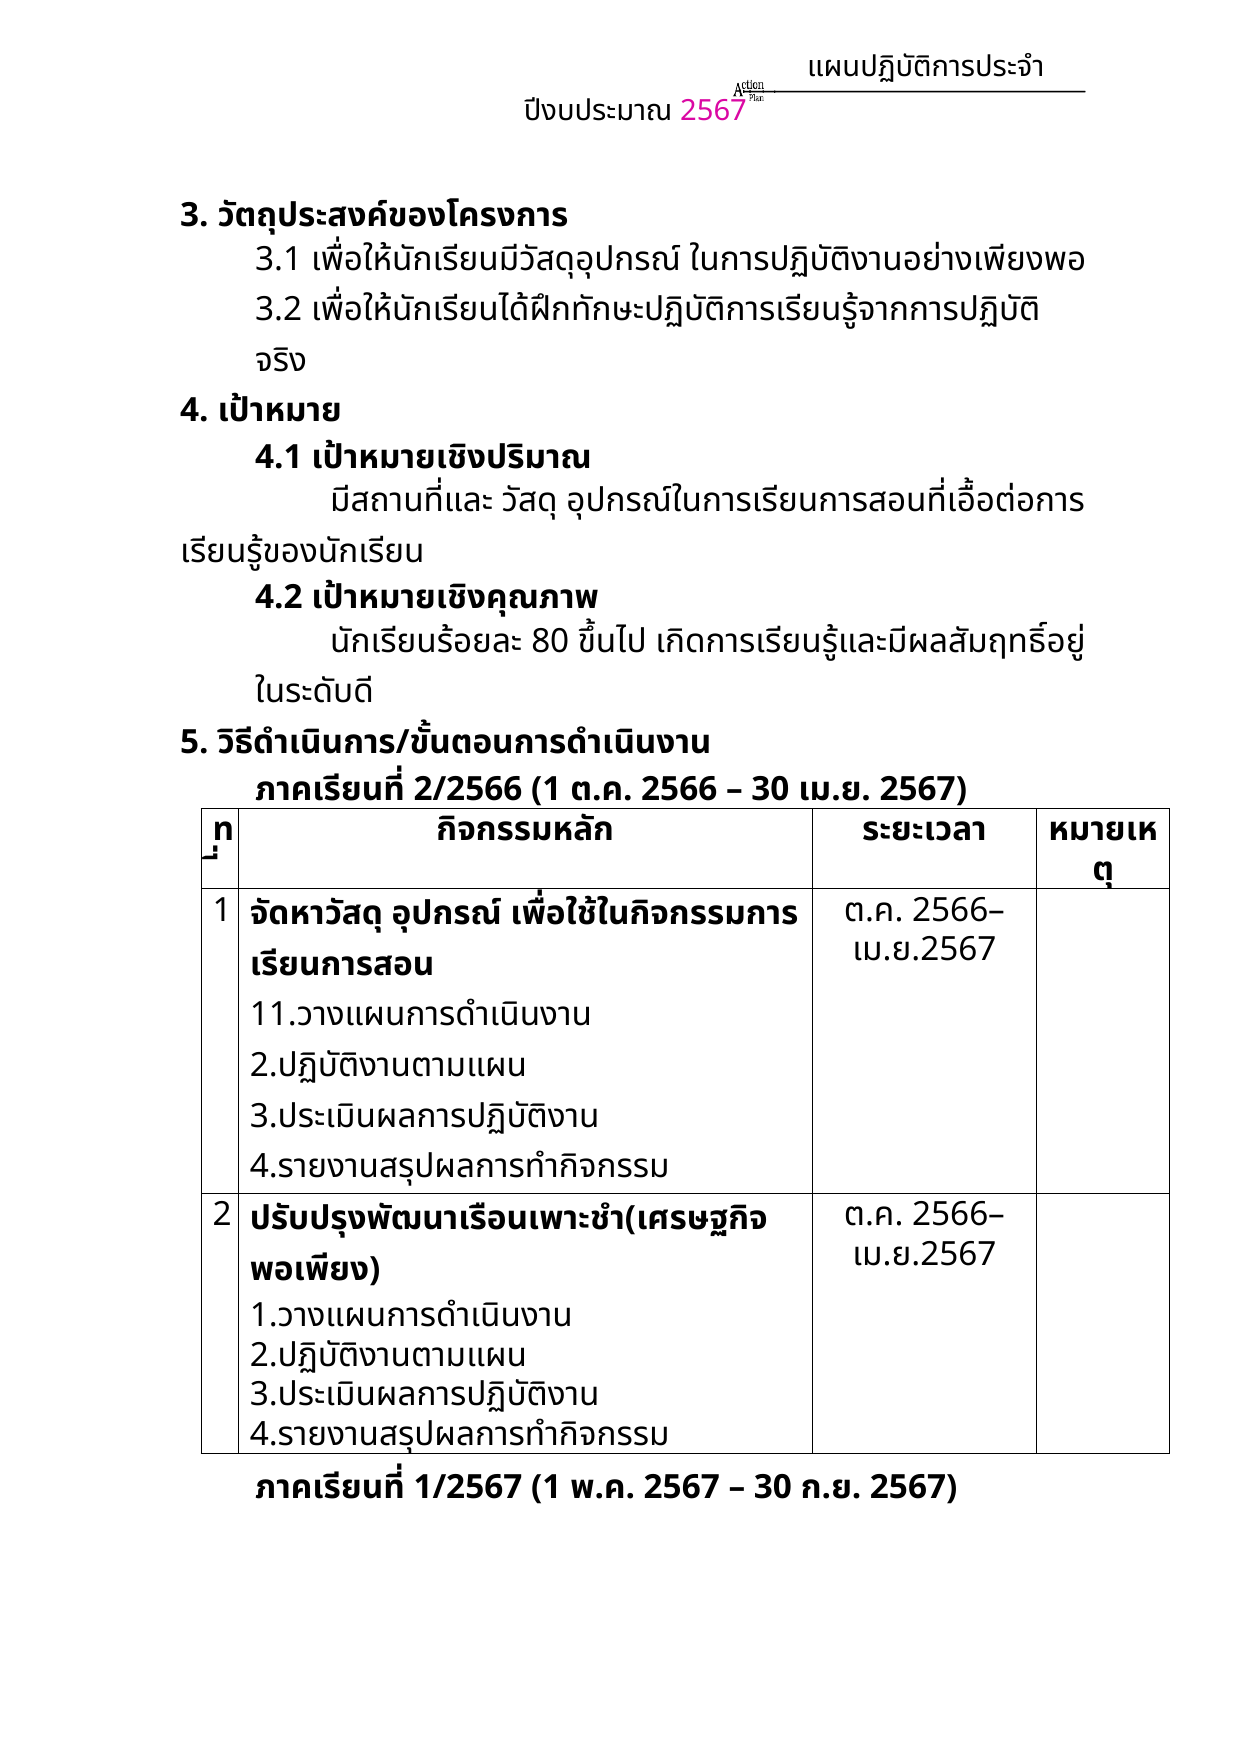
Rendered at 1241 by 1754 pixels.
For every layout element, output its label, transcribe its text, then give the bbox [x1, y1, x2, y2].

text ภาคเรียนที่ 2/2566 (1 ต.ค. 2566 – 30 เม.ย. 2567) [180, 768, 1090, 808]
table_cell 1 [202, 889, 238, 1193]
table_cell 2 [202, 1194, 238, 1453]
text 3.1 เพื่อให้นักเรียนมีวัสดุอุปกรณ์ ในการปฏิบัติงานอย่างเพียงพอ [255, 234, 1090, 285]
text 5. วิธีดำเนินการ/ขั้นตอนการดำเนินงาน [180, 718, 1090, 768]
text 3. วัตถุประสงค์ของโครงการ [180, 195, 1090, 234]
table_cell [1037, 889, 1169, 1193]
table_cell จัดหาวัสดุ อุปกรณ์ เพื่อใช้ในกิจกรรมการเรียนการสอน 11.วางแผนการดำเนินงาน 2.ปฏิบัติงานตามแผน 3.ประเมินผลการปฏิบัติงาน 4.รายงานสรุปผลการทำกิจกรรม [239, 889, 812, 1193]
picture [721, 76, 1088, 107]
text ภาคเรียนที่ 1/2567 (1 พ.ค. 2567 – 30 ก.ย. 2567) [180, 1467, 1090, 1506]
table_header กิจกรรมหลัก [239, 809, 812, 888]
table_cell ต.ค. 2566–เม.ย.2567 [813, 889, 1036, 1193]
text 3.2 เพื่อให้นักเรียนได้ฝึกทักษะปฏิบัติการเรียนรู้จากการปฏิบัติจริง [255, 285, 1090, 386]
table_header ระยะเวลา [813, 809, 1036, 888]
text 4.2 เป้าหมายเชิงคุณภาพ [180, 577, 1090, 617]
table_header ที่ [202, 809, 238, 888]
text มีสถานที่และ วัสดุ อุปกรณ์ในการเรียนการสอนที่เอื้อต่อการเรียนรู้ของนักเรียน [180, 476, 1090, 577]
table_header หมายเหตุ [1037, 809, 1169, 888]
text นักเรียนร้อยละ 80 ขึ้นไป เกิดการเรียนรู้และมีผลสัมฤทธิ์อยู่ในระดับดี [255, 617, 1090, 718]
table_cell ต.ค. 2566–เม.ย.2567 [813, 1194, 1036, 1453]
table_cell [1037, 1194, 1169, 1453]
table_cell ปรับปรุงพัฒนาเรือนเพาะชำ(เศรษฐกิจพอเพียง) 1.วางแผนการดำเนินงาน 2.ปฏิบัติงานตามแผน 3.ประเมินผลการปฏิบัติงาน 4.รายงานสรุปผลการทำกิจกรรม [239, 1194, 812, 1453]
text 4.1 เป้าหมายเชิงปริมาณ [180, 437, 1090, 476]
text 4. เป้าหมาย [180, 386, 1090, 437]
